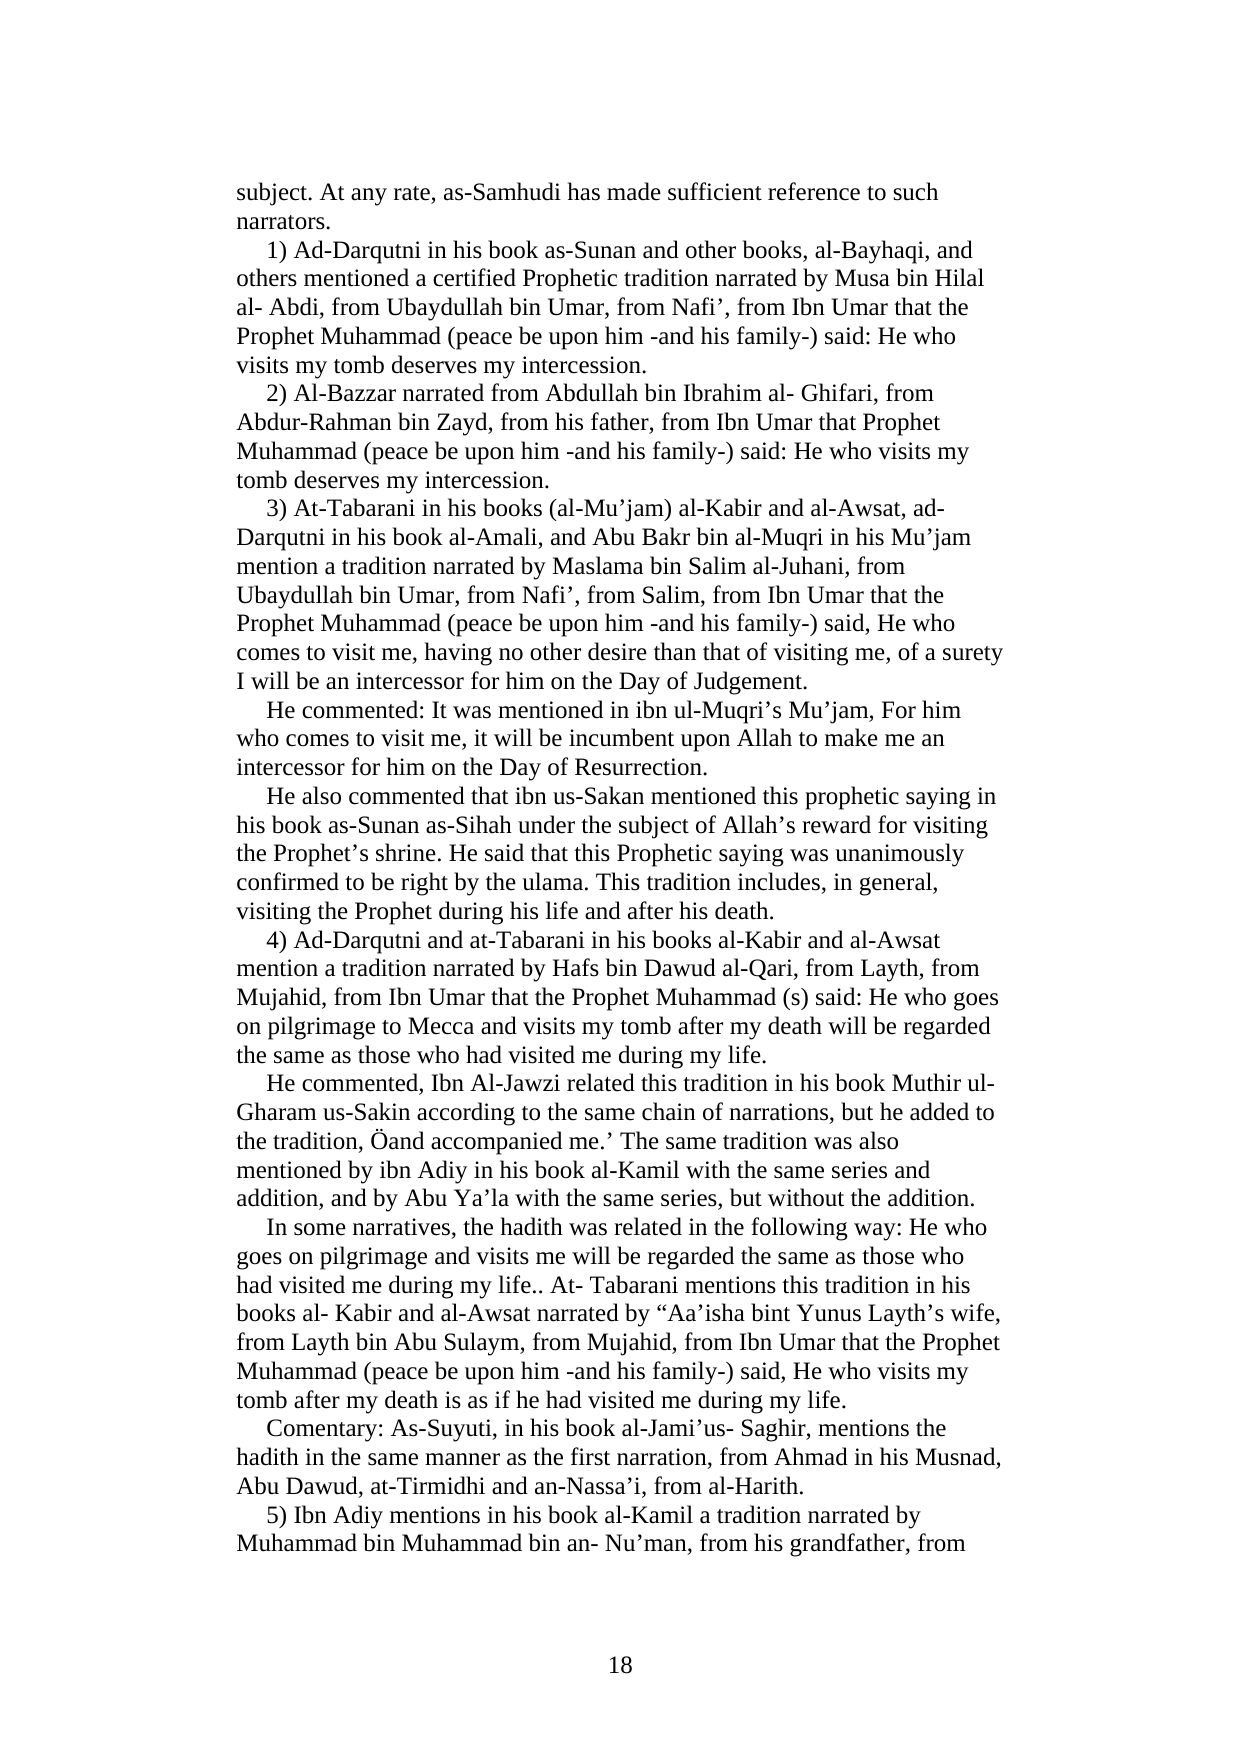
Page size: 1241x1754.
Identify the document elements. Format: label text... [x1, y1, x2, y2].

text 3) At-Tabarani in his books (al-Mu’jam) al-Kabir and al-Awsat, ad-Darqutni in his book al-Amali, and Abu Bakr bin al-Muqri in his Mu’jam mention a tradition narrated by Maslama bin Salim al-Juhani, from Ubaydullah bin Umar, from Nafi’, from Salim, from Ibn Umar that the Prophet Muhammad (peace be upon him -and his family-) said, He who comes to visit me, having no other desire than that of visiting me, of a surety I will be an intercessor for him on the Day of Judgement. [236, 493, 1004, 695]
text He commented, Ibn Al-Jawzi related this tradition in his book Muthir ul-Gharam us-Sakin according to the same chain of narrations, but he added to the tradition, Öand accompanied me.’ The same tradition was also mentioned by ibn Adiy in his book al-Kamil with the same series and addition, and by Abu Ya’la with the same series, but without the addition. [236, 1068, 1004, 1212]
text In some narratives, the hadith was related in the following way: He who goes on pilgrimage and visits me will be regarded the same as those who had visited me during my life.. At- Tabarani mentions this tradition in his books al- Kabir and al-Awsat narrated by “Aa’isha bint Yunus Layth’s wife, from Layth bin Abu Sulaym, from Mujahid, from Ibn Umar that the Prophet Muhammad (peace be upon him -and his family-) said, He who visits my tomb after my death is as if he had visited me during my life. [236, 1212, 1004, 1413]
text 2) Al-Bazzar narrated from Abdullah bin Ibrahim al- Ghifari, from Abdur-Rahman bin Zayd, from his father, from Ibn Umar that Prophet Muhammad (peace be upon him -and his family-) said: He who visits my tomb deserves my intercession. [236, 378, 1004, 493]
text Comentary: As-Suyuti, in his book al-Jami’us- Saghir, mentions the hadith in the same manner as the first narration, from Ahmad in his Musnad, Abu Dawud, at-Tirmidhi and an-Nassa’i, from al-Harith. [236, 1413, 1004, 1500]
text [236, 177, 1004, 235]
text He commented: It was mentioned in ibn ul-Muqri’s Mu’jam, For him who comes to visit me, it will be incumbent upon Allah to make me an intercessor for him on the Day of Resurrection. [236, 695, 1004, 781]
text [236, 1500, 1004, 1557]
text He also commented that ibn us-Sakan mentioned this prophetic saying in his book as-Sunan as-Sihah under the subject of Allah’s reward for visiting the Prophet’s shrine. He said that this Prophetic saying was unanimously confirmed to be right by the ulama. This tradition includes, in general, visiting the Prophet during his life and after his death. [236, 781, 1004, 925]
text 4) Ad-Darqutni and at-Tabarani in his books al-Kabir and al-Awsat mention a tradition narrated by Hafs bin Dawud al-Qari, from Layth, from Mujahid, from Ibn Umar that the Prophet Muhammad (s) said: He who goes on pilgrimage to Mecca and visits my tomb after my death will be regarded the same as those who had visited me during my life. [236, 925, 1004, 1068]
text 1) Ad-Darqutni in his book as-Sunan and other books, al-Bayhaqi, and others mentioned a certified Prophetic tradition narrated by Musa bin Hilal al- Abdi, from Ubaydullah bin Umar, from Nafi’, from Ibn Umar that the Prophet Muhammad (peace be upon him -and his family-) said: He who visits my tomb deserves my intercession. [236, 235, 1004, 378]
